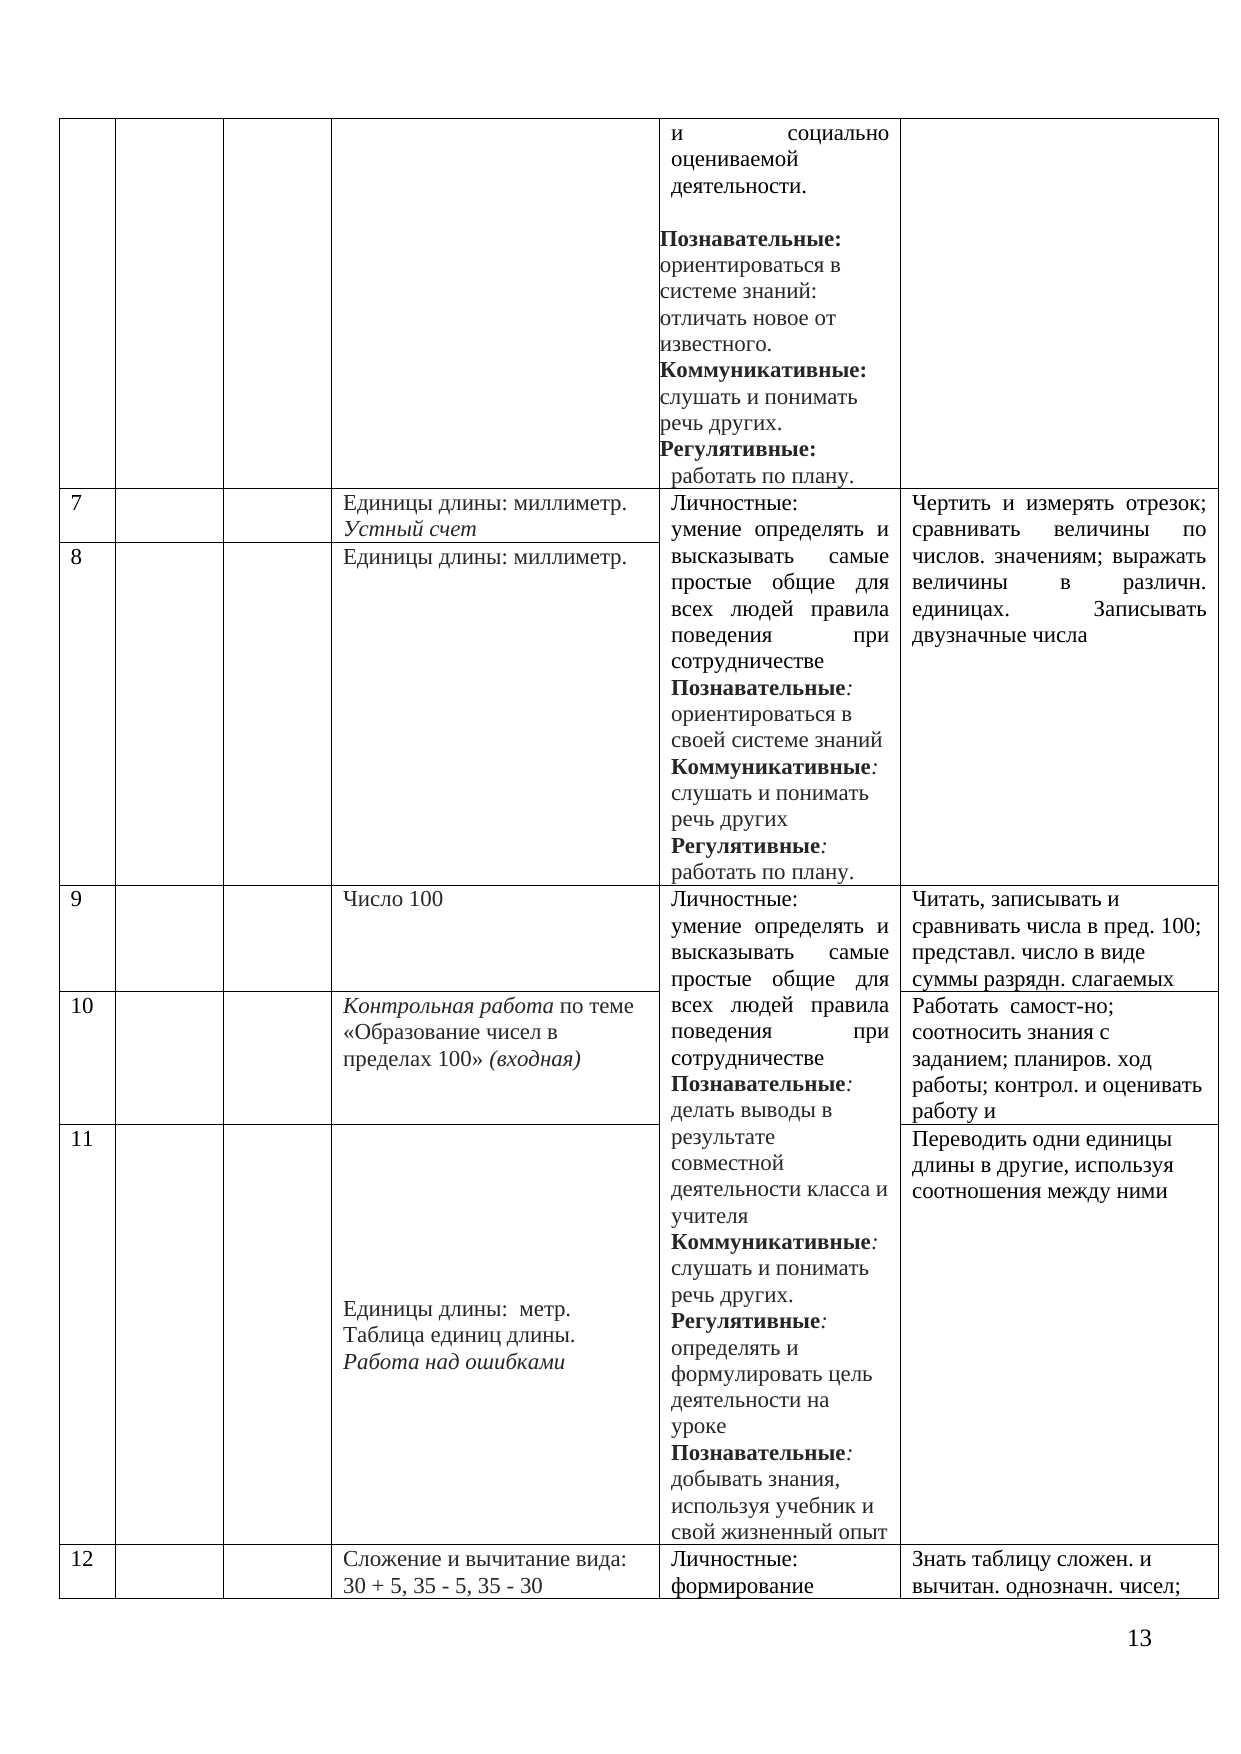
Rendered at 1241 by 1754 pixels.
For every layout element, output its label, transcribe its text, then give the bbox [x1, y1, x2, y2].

table_cell [116, 543, 223, 884]
table_cell [224, 1125, 331, 1544]
table_cell [224, 489, 331, 542]
table_cell [224, 543, 331, 884]
table_cell Единицы длины: миллиметр. [332, 543, 659, 884]
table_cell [332, 1545, 659, 1598]
table_cell [116, 992, 223, 1124]
table_cell 6 [60, 119, 115, 488]
table_cell 12 [60, 1545, 115, 1598]
table_cell [224, 992, 331, 1124]
table_cell Переводить одни единицы длины в другие, используя соотношения между ними [901, 1125, 1218, 1544]
table_cell [116, 119, 223, 488]
table_cell Единицы длины: метр. Таблица единиц длины. Работа над ошибками [332, 1125, 659, 1544]
table_cell [224, 1545, 331, 1598]
table_cell 8 [60, 543, 115, 884]
table_cell Единицы длины: миллиметр. Устный счет [332, 489, 659, 542]
table_cell 10 [60, 992, 115, 1124]
table_cell 7 [60, 489, 115, 542]
table_cell Личностные: умение определять и высказывать самые простые общие для всех людей правила поведения при сотрудничестве Познавательные: ориентироваться в своей системе знаний Коммуникативные: слушать и понимать речь других Регулятивные: работать по плану. [660, 489, 900, 884]
table_cell [116, 1125, 223, 1544]
table_cell Контрольная работа по теме «Образование чисел в пределах 100» (входная) [332, 992, 659, 1124]
table_cell [224, 119, 331, 488]
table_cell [901, 1545, 1218, 1598]
table_cell 9 [60, 886, 115, 991]
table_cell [660, 1545, 900, 1598]
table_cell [332, 119, 659, 488]
table_cell Личностные: умение определять и высказывать самые простые общие для всех людей правила поведения при сотрудничестве Познавательные: делать выводы в результате совместной деятельности класса и учителя Коммуникативные: слушать и понимать речь других. Регулятивные: определять и формулировать цель деятельности на уроке Познавательные: добывать знания, используя учебник и свой жизненный опыт [660, 886, 900, 1544]
table_cell [224, 886, 331, 991]
table_cell 11 [60, 1125, 115, 1544]
table_cell Работать самост-но; соотносить знания с заданием; планиров. ход работы; контрол. и оценивать работу и [901, 992, 1218, 1124]
table_cell Читать, записывать и сравнивать числа в пред. 100; представл. число в виде суммы разрядн. слагаемых [901, 886, 1218, 991]
table_cell [116, 886, 223, 991]
table_cell Число 100 [332, 886, 659, 991]
table_cell [116, 489, 223, 542]
table_cell Чертить и измерять отрезок; сравнивать величины по числов. значениям; выражать величины в различн. единицах. Записывать двузначные числа [901, 489, 1218, 884]
table_cell [116, 1545, 223, 1598]
